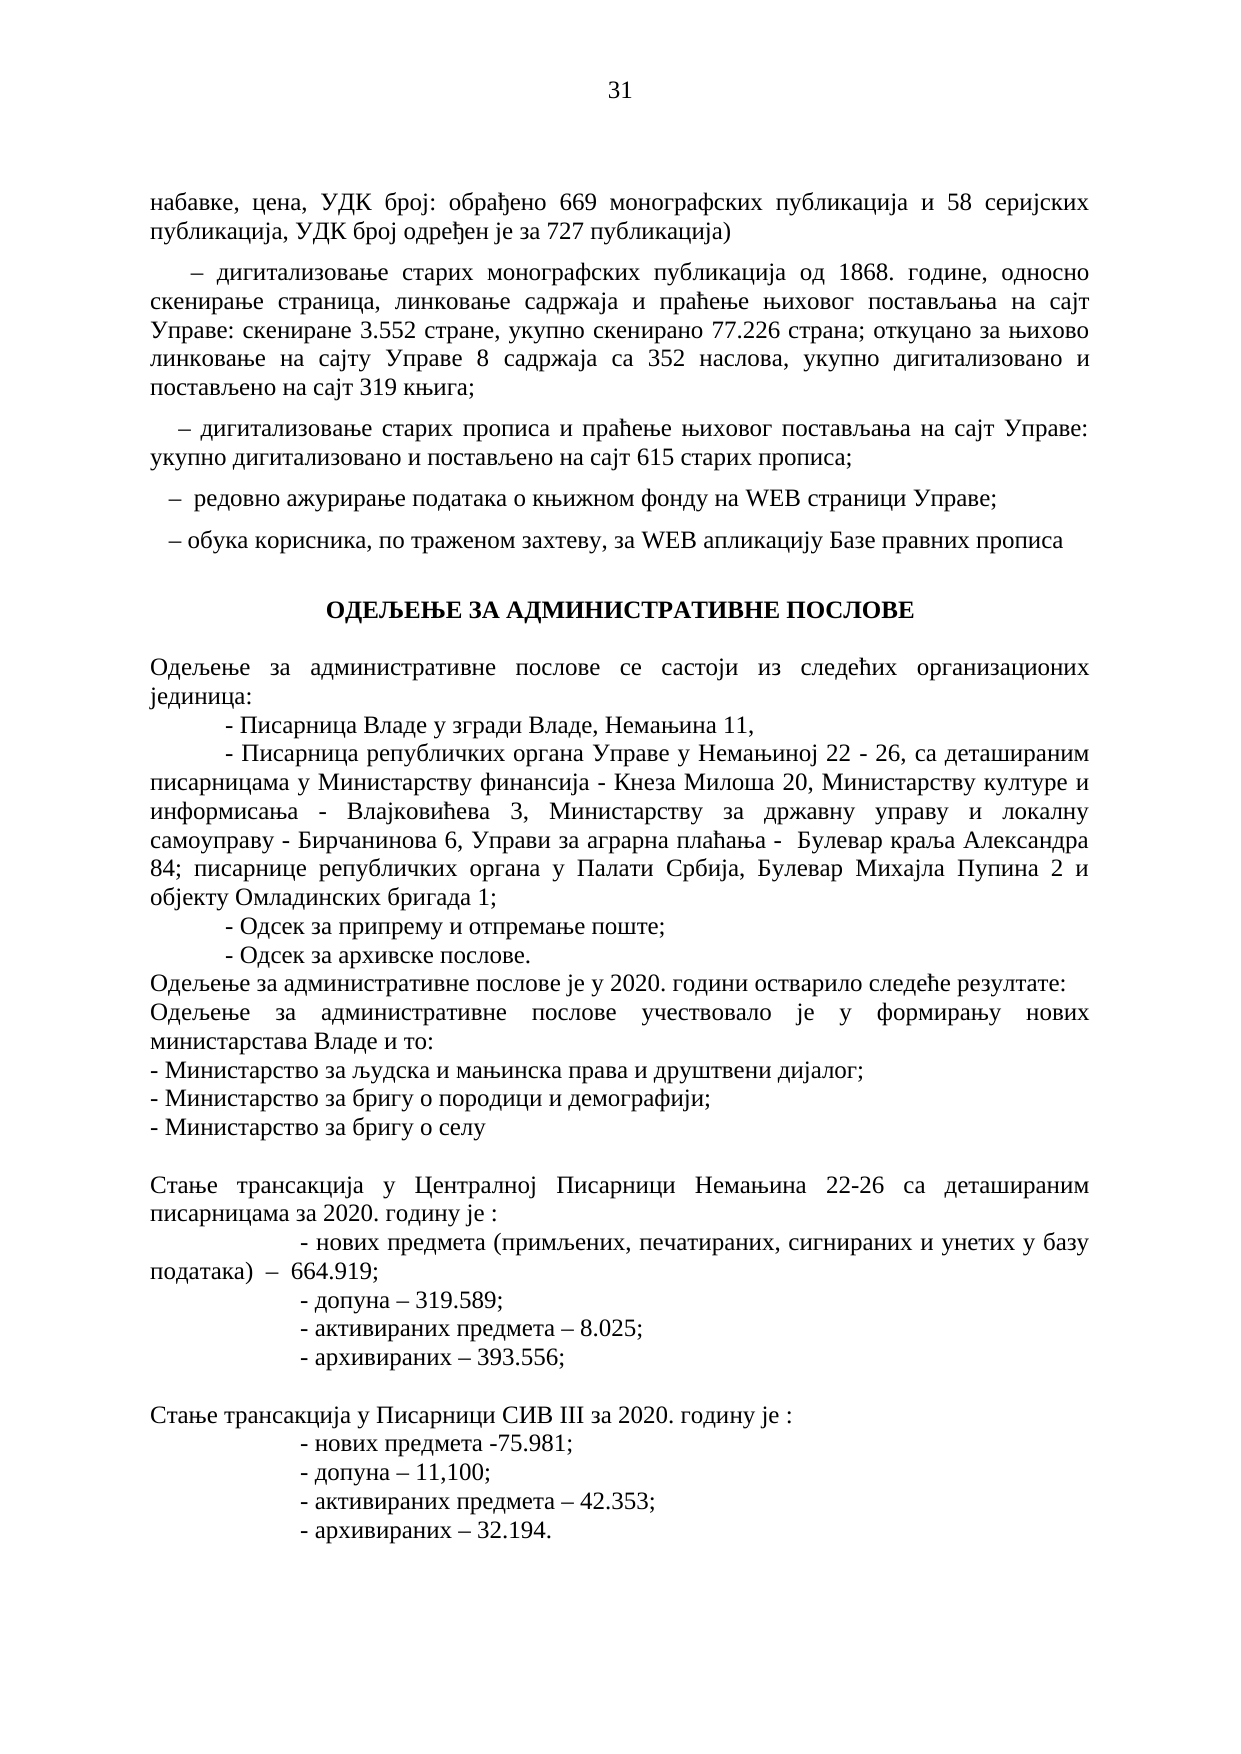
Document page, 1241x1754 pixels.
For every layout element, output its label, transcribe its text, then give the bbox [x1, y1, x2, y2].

text - Министарство за бригу о селу [150, 1112, 1090, 1141]
text Стање трансакција у Писарници СИВ III за 2020. годину је : [150, 1400, 1090, 1428]
text Одељење за административне послове се састоји из следећих организационих јединица: [150, 652, 1090, 710]
text - нових предмета -75.981; [150, 1428, 1090, 1457]
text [150, 187, 1090, 245]
text ОДЕЉЕЊЕ ЗА АДМИНИСТРАТИВНЕ ПОСЛОВЕ [150, 595, 1090, 623]
text – дигитализовање старих монографских публикација од 1868. године, односно скенирање страница, линковање садржаја и праћење њиховог постављања на сајт Управе: скениране 3.552 стране, укупно скенирано 77.226 страна; откуцано за њихово линковање на сајту Управе 8 садржаја са 352 насловa, укупно дигитализованo и постављенo на сајт 319 књига; [150, 257, 1090, 401]
text - активираних предмета – 8.025; [150, 1313, 1090, 1342]
text – редовно ажурирање података о књижном фонду на WEB страници Управе; [150, 483, 1090, 512]
text - архивираних – 393.556; [150, 1342, 1090, 1371]
text Одељење за административне послове учествовало је у формирању нових министарстава Владе и то: [150, 997, 1090, 1055]
text - Министарство за људска и мањинска права и друштвени дијалог; [150, 1055, 1090, 1083]
text - Одсек за припрему и отпремање поште; [150, 911, 1090, 940]
text - архивираних – 32.194. [150, 1515, 1090, 1543]
text - допуна – 11,100; [150, 1457, 1090, 1486]
text - нових предмета (примљених, печатираних, сигнираних и унетих у базу података) – 664.919; [150, 1227, 1090, 1285]
text - активираних предмета – 42.353; [150, 1486, 1090, 1515]
text – дигитализовање старих прописа и праћење њиховог постављања на сајт Управе: укупно дигитализовано и постављено на сајт 615 старих прописа; [150, 413, 1090, 471]
text - Одсек за архивске послове. [150, 940, 1090, 968]
text - Министарство за бригу о породици и демографији; [150, 1083, 1090, 1112]
text Одељење за административне послове је у 2020. години остварило следеће резултате: [150, 968, 1090, 997]
text - Писарница Владе у згради Владе, Немањина 11, [150, 710, 1090, 738]
text – обука корисника, по траженом захтеву, за WEB апликацију Базе правних прописа [150, 525, 1090, 553]
text - Писарница републичких органа Управе у Немањиној 22 - 26, са деташираним писарницама у Министарству финансија - Кнеза Милоша 20, Министарству културе и информисања - Влајковићева 3, Министарству за државну управу и локалну самоуправу - Бирчанинова 6, Управи за аграрна плаћања - Булевар краља Александра 84; писарнице републичких органа у Палати Србија, Булевар Михајла Пупина 2 и објекту Омладинских бригада 1; [150, 738, 1090, 911]
text Стање трансакција у Централној Писарници Немањина 22-26 са деташираним писарницама за 2020. годину је : [150, 1170, 1090, 1227]
text - допуна – 319.589; [150, 1285, 1090, 1313]
